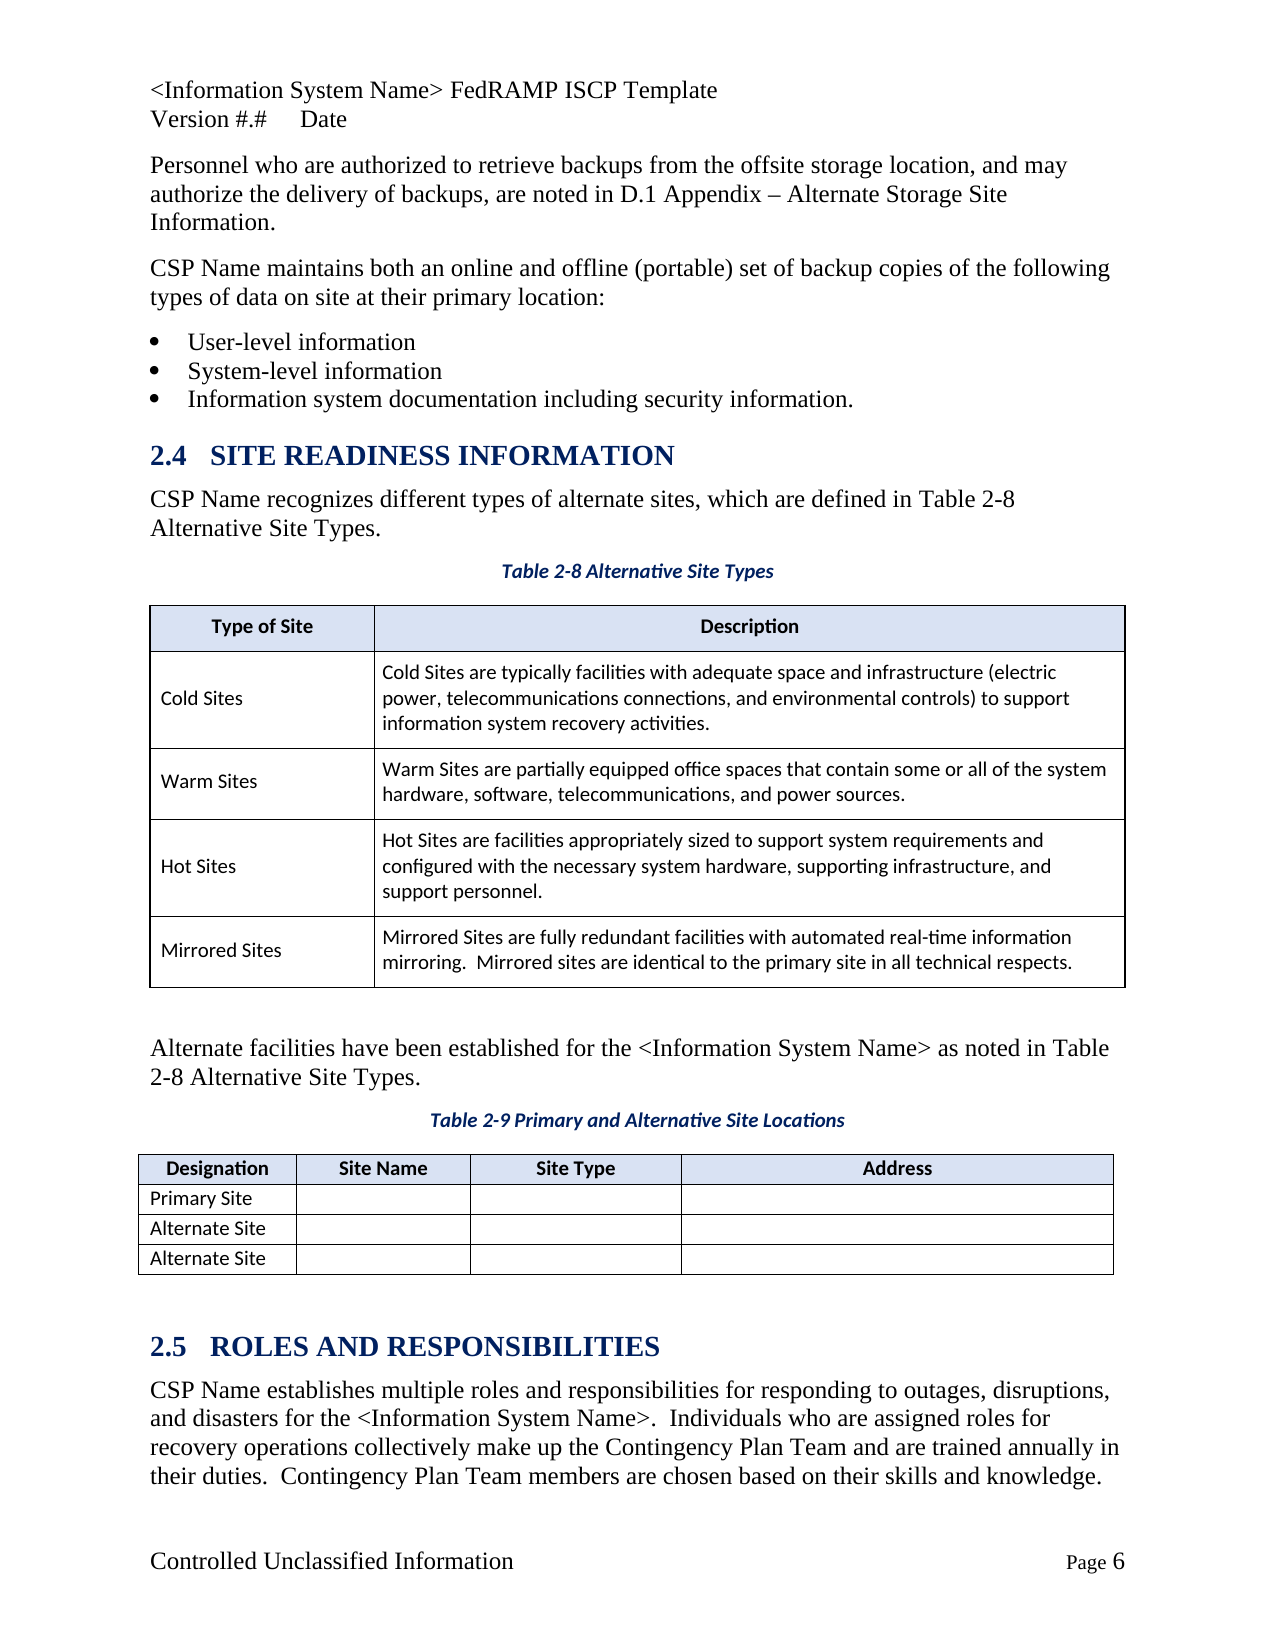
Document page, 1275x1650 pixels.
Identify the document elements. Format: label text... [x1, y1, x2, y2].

table_cell [682, 1215, 1113, 1244]
table_header Address [682, 1155, 1113, 1184]
table_cell [297, 1185, 470, 1214]
table_cell [471, 1185, 681, 1214]
text recognizes different types of alternate sites, which are defined in Table 2-4 Alternative Site Types. [150, 484, 1125, 542]
table_cell [471, 1215, 681, 1244]
subtitle Roles and Responsibilities [150, 1329, 1125, 1362]
text Alternate facilities have been established for the as noted in Table 2-4 Alternative Site Types. [150, 1033, 1125, 1091]
table_cell Warm Sites are partially equipped office spaces that contain some or all of the system hardware, software, telecommunications, and power sources. [375, 749, 1124, 819]
table_header Type of Site [151, 606, 374, 651]
table_cell Alternate Site [139, 1215, 296, 1244]
table_cell Cold Sites are typically facilities with adequate space and infrastructure (electric power, telecommunications connections, and environmental controls) to support information system recovery activities. [375, 652, 1124, 747]
table_cell Hot Sites [151, 820, 374, 916]
subtitle Site Readiness Information [150, 438, 1125, 472]
table_cell [682, 1245, 1113, 1274]
text Personnel who are authorized to retrieve backups from the offsite storage location, and may authorize the delivery of backups, are noted in D.1 Appendix – Alternate Storage Site Information. [150, 150, 1125, 236]
text maintains both an online and offline (portable) set of backup copies of the following types of data on site at their primary location: [150, 253, 1125, 310]
list System-level information [150, 356, 1125, 384]
table_cell [297, 1245, 470, 1274]
table_cell [682, 1185, 1113, 1214]
table_cell Primary Site [139, 1185, 296, 1214]
table_cell Mirrored Sites [151, 917, 374, 987]
table_header Description [375, 606, 1124, 651]
table_header Site Type [471, 1155, 681, 1184]
list User-level information [150, 327, 1125, 356]
text establishes multiple roles and responsibilities for responding to outages, disruptions, and disasters for the . Individuals who are assigned roles for recovery operations collectively make up the Contingency Plan Team and are trained annually in their duties. Contingency Plan Team members are chosen based on their skills and knowledge. [150, 1375, 1125, 1490]
table_cell Warm Sites [151, 749, 374, 819]
table_cell Alternate Site [139, 1245, 296, 1274]
table_header Designation [139, 1155, 296, 1184]
table_header Site Name [297, 1155, 470, 1184]
list Information system documentation including security information. [150, 384, 1125, 413]
table_cell Hot Sites are facilities appropriately sized to support system requirements and configured with the necessary system hardware, supporting infrastructure, and support personnel. [375, 820, 1124, 916]
table_cell Mirrored Sites are fully redundant facilities with automated real-time information mirroring. Mirrored sites are identical to the primary site in all technical respects. [375, 917, 1124, 987]
table_cell [297, 1215, 470, 1244]
table_cell Cold Sites [151, 652, 374, 747]
table_cell [471, 1245, 681, 1274]
